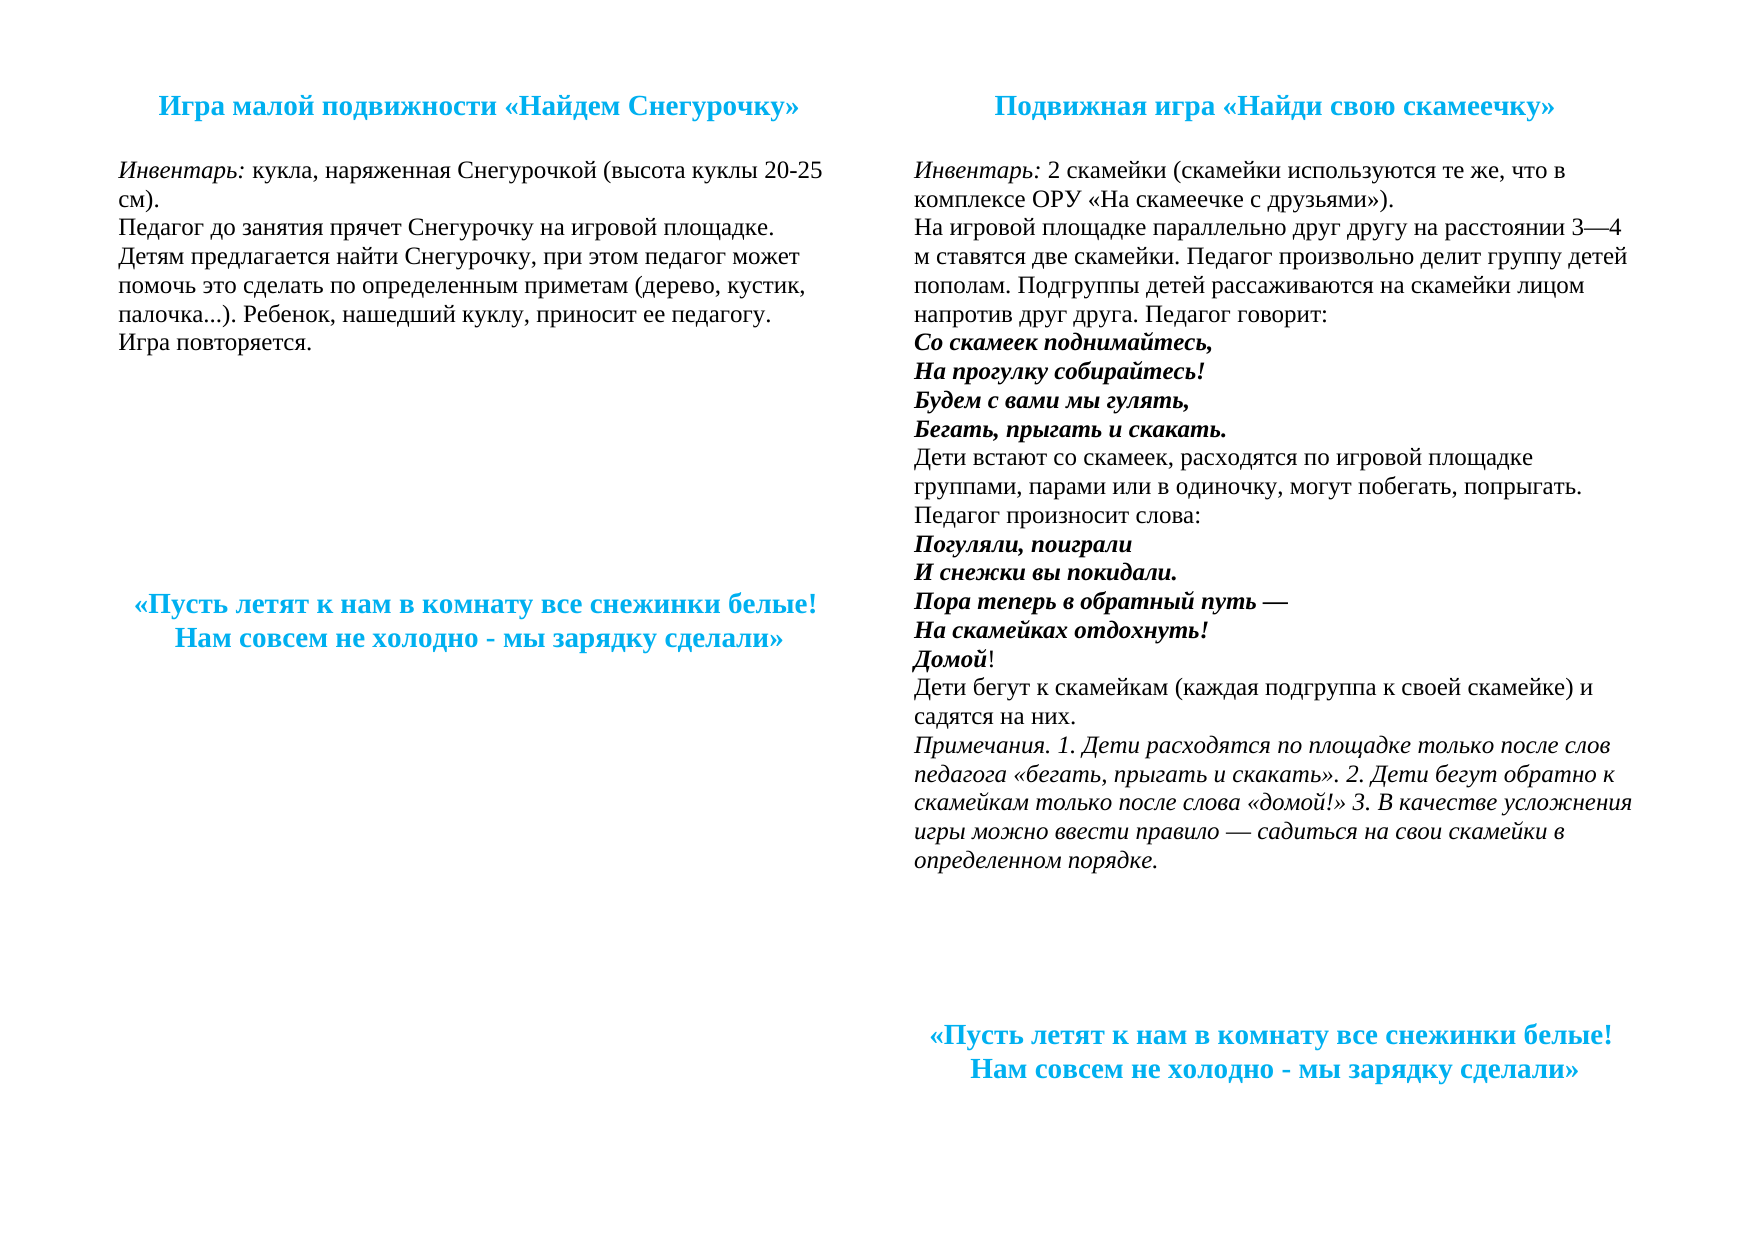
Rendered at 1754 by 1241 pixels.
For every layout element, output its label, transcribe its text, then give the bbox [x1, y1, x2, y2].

text Подвижная игра «Найди свою скамеечку» [914, 88, 1636, 121]
text На игровой площадке параллельно друг другу на расстоянии 3—4 м ставятся две скамейки. Педагог произвольно делит группу детей пополам. Подгруппы детей рассаживаются на скамейки лицом напротив друг друга. Педагог говорит: [914, 212, 1636, 327]
text Игра малой подвижности «Найдем Снегурочку» [118, 88, 840, 121]
text Примечания. 1. Дети расходятся по площадке только после слов педагога «бегать, прыгать и скакать». 2. Дети бегут обратно к скамейкам только после слова «домой!» 3. В качестве усложнения игры можно ввести правило — садиться на свои скамейки в определенном порядке. [914, 730, 1636, 874]
text И снежки вы покидали. [914, 557, 1636, 586]
text Пора теперь в обратный путь — [914, 586, 1636, 615]
text На скамейках отдохнуть! [914, 615, 1636, 644]
text Бегать, прыгать и скакать. [914, 414, 1636, 442]
text Со скамеек поднимайтесь, [914, 327, 1636, 356]
text Педагог до занятия прячет Снегурочку на игровой площадке. Детям предлагается найти Снегурочку, при этом педагог может помочь это сделать по определенным приметам (дерево, кустик, палочка...). Ребенок, нашедший куклу, приносит ее педагогу. [118, 212, 840, 327]
text Погуляли, поиграли [914, 529, 1636, 557]
text «Пусть летят к нам в комнату все снежинки белые! Нам совсем не холодно - мы зарядку сделали» [914, 1017, 1636, 1084]
text Игра повторяется. [118, 327, 840, 356]
text Домой! [914, 644, 1636, 672]
text Инвентарь: 2 скамейки (скамейки используются те же, что в комплексе ОРУ «На скамеечке с друзьями»). [914, 155, 1636, 212]
text «Пусть летят к нам в комнату все снежинки белые! Нам совсем не холодно - мы зарядку сделали» [118, 586, 840, 653]
text Дети бегут к скамейкам (каждая подгруппа к своей скамейке) и садятся на них. [914, 672, 1636, 730]
text Будем с вами мы гулять, [914, 385, 1636, 414]
text На прогулку собирайтесь! [914, 356, 1636, 385]
text Инвентарь: кукла, наряженная Снегурочкой (высота куклы 20-25 см). [118, 155, 840, 212]
text Дети встают со скамеек, расходятся по игровой площадке группами, парами или в одиночку, могут побегать, попрыгать. Педагог произносит слова: [914, 442, 1636, 529]
